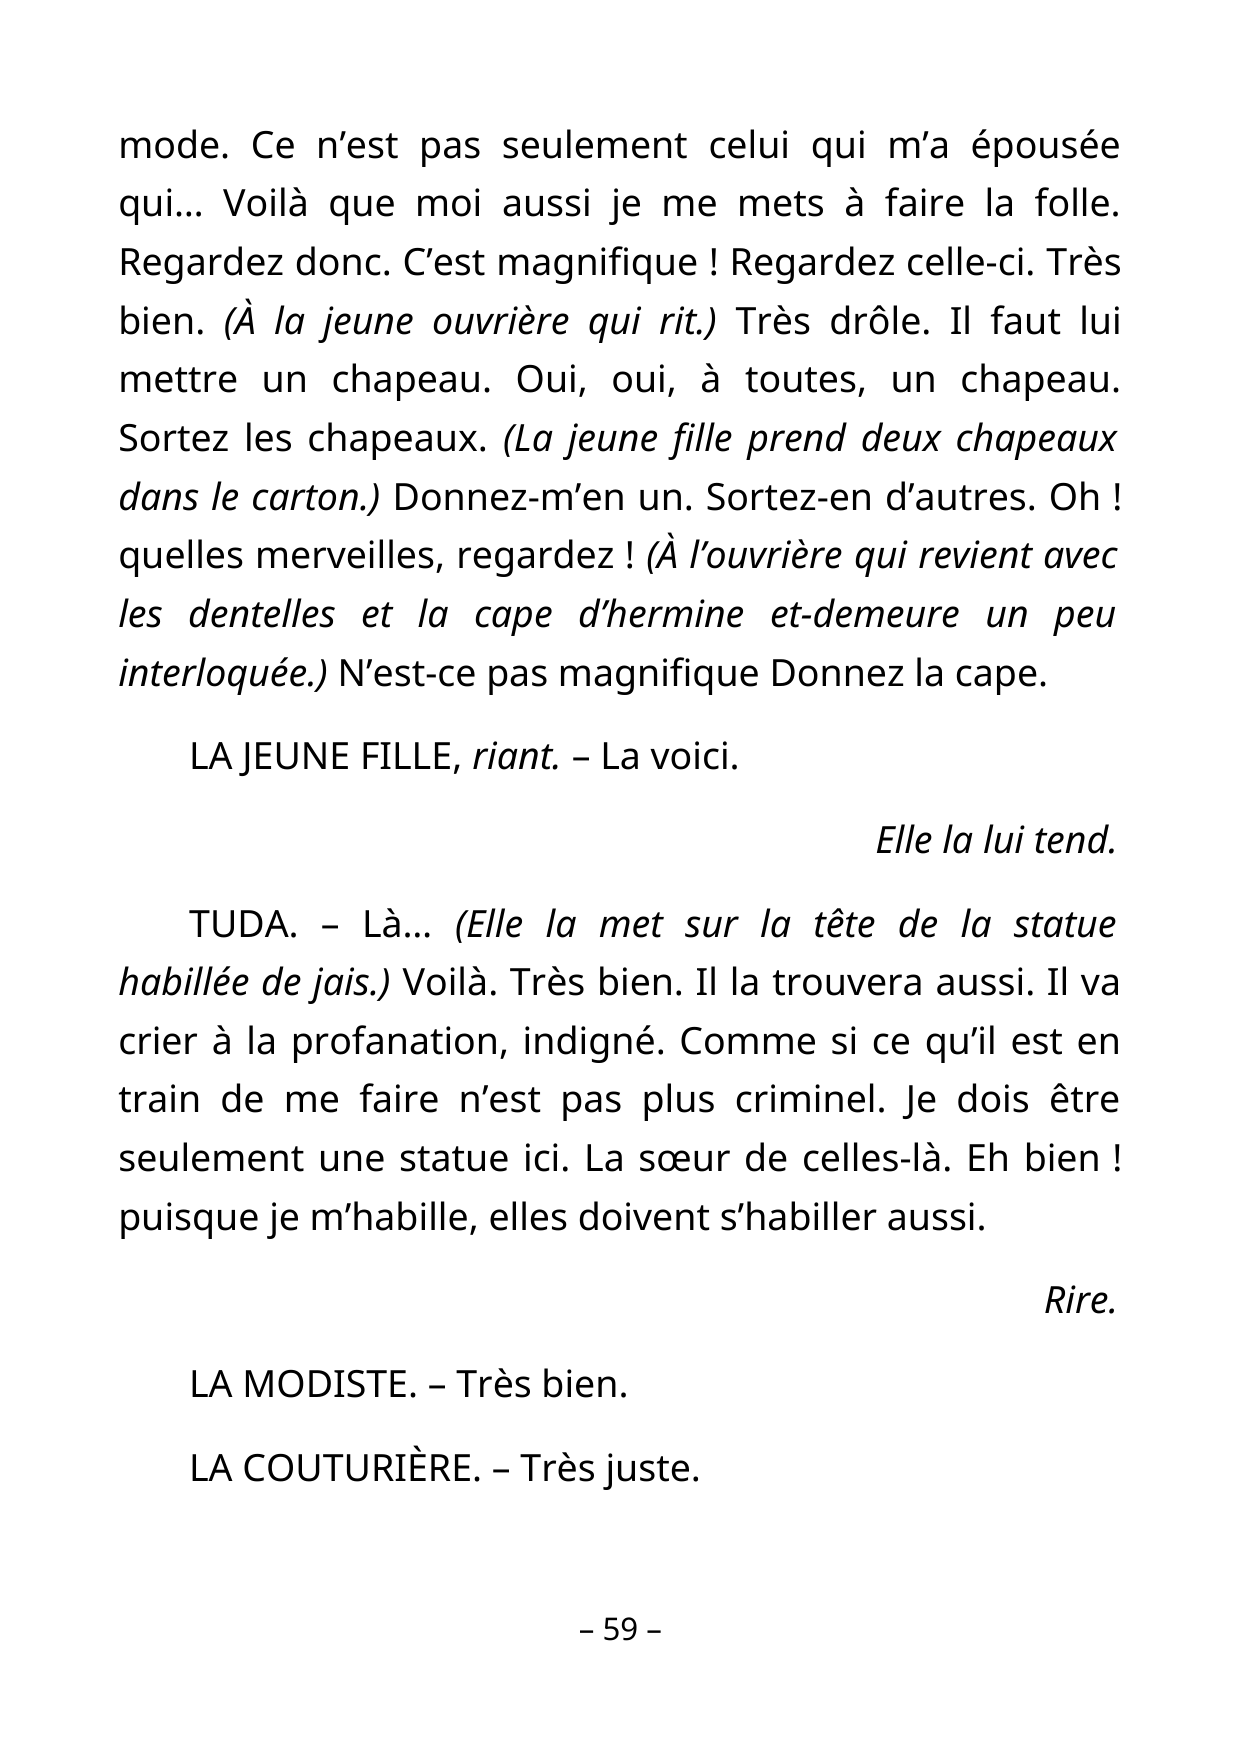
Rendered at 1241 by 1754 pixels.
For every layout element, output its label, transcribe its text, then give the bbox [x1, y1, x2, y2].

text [118, 118, 1122, 697]
text TUDA. – Là… (Elle la met sur la tête de la statue habillée de jais.) Voilà. Très bien. Il la trouvera aussi. Il va crier à la profanation, indigné. Comme si ce qu’il est en train de me faire n’est pas plus criminel. Je dois être seulement une statue ici. La sœur de celles-là. Eh bien ! puisque je m’habille, elles doivent s’habiller aussi. [118, 897, 1122, 1241]
text LA JEUNE FILLE, riant. – La voici. [118, 729, 1122, 781]
text LA COUTURIÈRE. – Très juste. [118, 1441, 1122, 1492]
text Rire. [118, 1274, 1122, 1325]
text Elle la lui tend. [118, 813, 1122, 864]
text LA MODISTE. – Très bien. [118, 1357, 1122, 1408]
